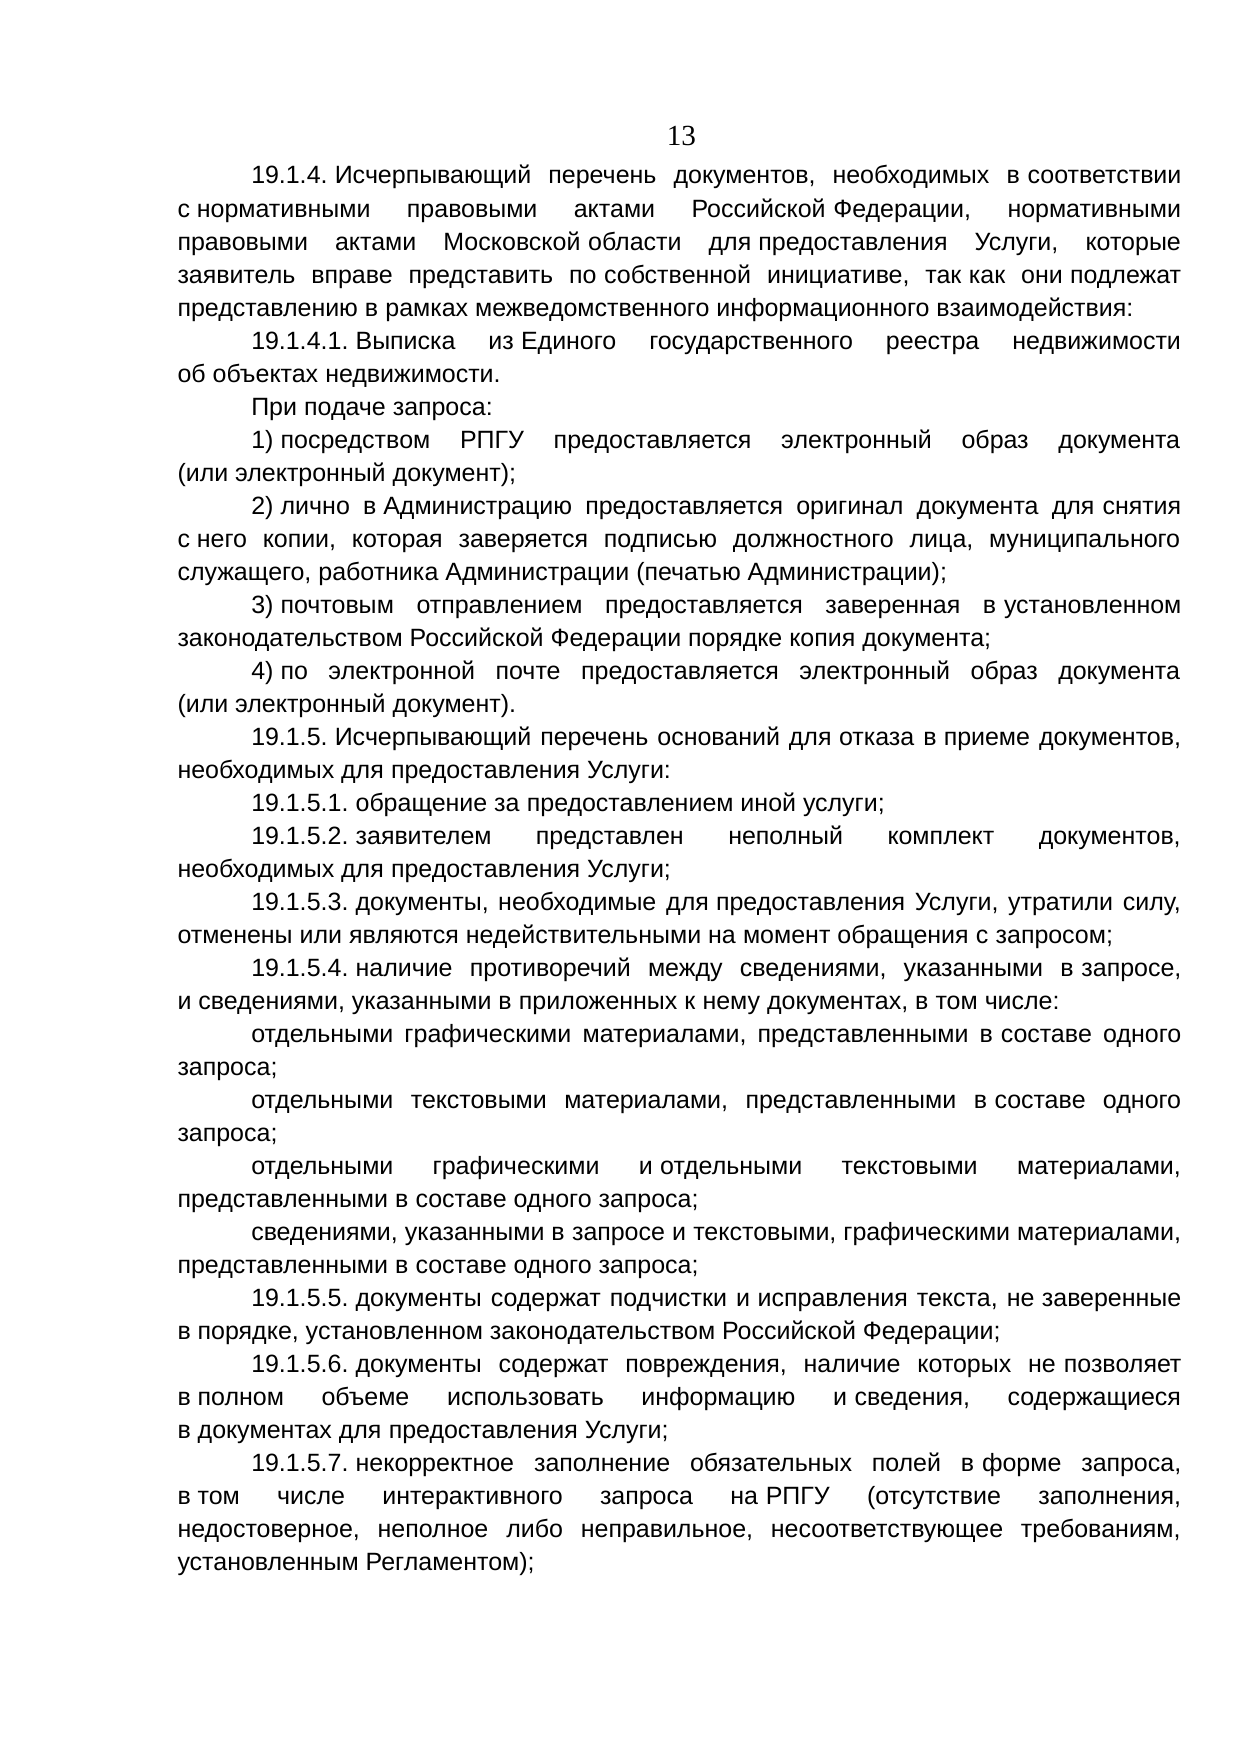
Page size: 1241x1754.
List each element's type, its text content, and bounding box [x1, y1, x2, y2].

text 4) по электронной почте предоставляется электронный образ документа (или электронный документ). [177, 656, 1181, 718]
text отдельными графическими и отдельными текстовыми материалами, представленными в составе одного запроса; [177, 1151, 1181, 1213]
text 19.1.5.3. документы, необходимые для предоставления Услуги, утратили силу, отменены или являются недействительными на момент обращения с запросом; [177, 887, 1181, 949]
text 19.1.5.5. документы содержат подчистки и исправления текста, не заверенные в порядке, установленном законодательством Российской Федерации; [177, 1283, 1181, 1345]
text отдельными графическими материалами, представленными в составе одного запроса; [177, 1019, 1181, 1081]
text При подаче запроса: [177, 392, 1181, 420]
text 19.1.5.1. обращение за предоставлением иной услуги; [177, 788, 1181, 817]
text 1) посредством РПГУ предоставляется электронный образ документа (или электронный документ); [177, 425, 1181, 486]
text 19.1.5. Исчерпывающий перечень оснований для отказа в приеме документов, необходимых для предоставления Услуги: [177, 722, 1181, 784]
text 19.1.5.2. заявителем представлен неполный комплект документов, необходимых для предоставления Услуги; [177, 821, 1181, 883]
text 19.1.5.7. некорректное заполнение обязательных полей в форме запроса, в том числе интерактивного запроса на РПГУ (отсутствие заполнения, недостоверное, неполное либо неправильное, несоответствующее требованиям, установленным Регламентом); [177, 1448, 1181, 1576]
text 3) почтовым отправлением предоставляется заверенная в установленном законодательством Российской Федерации порядке копия документа; [177, 590, 1181, 652]
text 19.1.5.6. документы содержат повреждения, наличие которых не позволяет в полном объеме использовать информацию и сведения, содержащиеся в документах для предоставления Услуги; [177, 1349, 1181, 1444]
text 19.1.4. Исчерпывающий перечень документов, необходимых в соответствии с нормативными правовыми актами Российской Федерации, нормативными правовыми актами Московской области для предоставления Услуги, которые заявитель вправе представить по собственной инициативе, так как они подлежат представлению в рамках межведомственного информационного взаимодействия: [177, 161, 1181, 321]
text сведениями, указанными в запросе и текстовыми, графическими материалами, представленными в составе одного запроса; [177, 1217, 1181, 1279]
text 19.1.4.1. Выписка из Единого государственного реестра недвижимости об объектах недвижимости. [177, 326, 1181, 387]
text 19.1.5.4. наличие противоречий между сведениями, указанными в запросе, и сведениями, указанными в приложенных к нему документах, в том числе: [177, 953, 1181, 1015]
text отдельными текстовыми материалами, представленными в составе одного запроса; [177, 1085, 1181, 1147]
